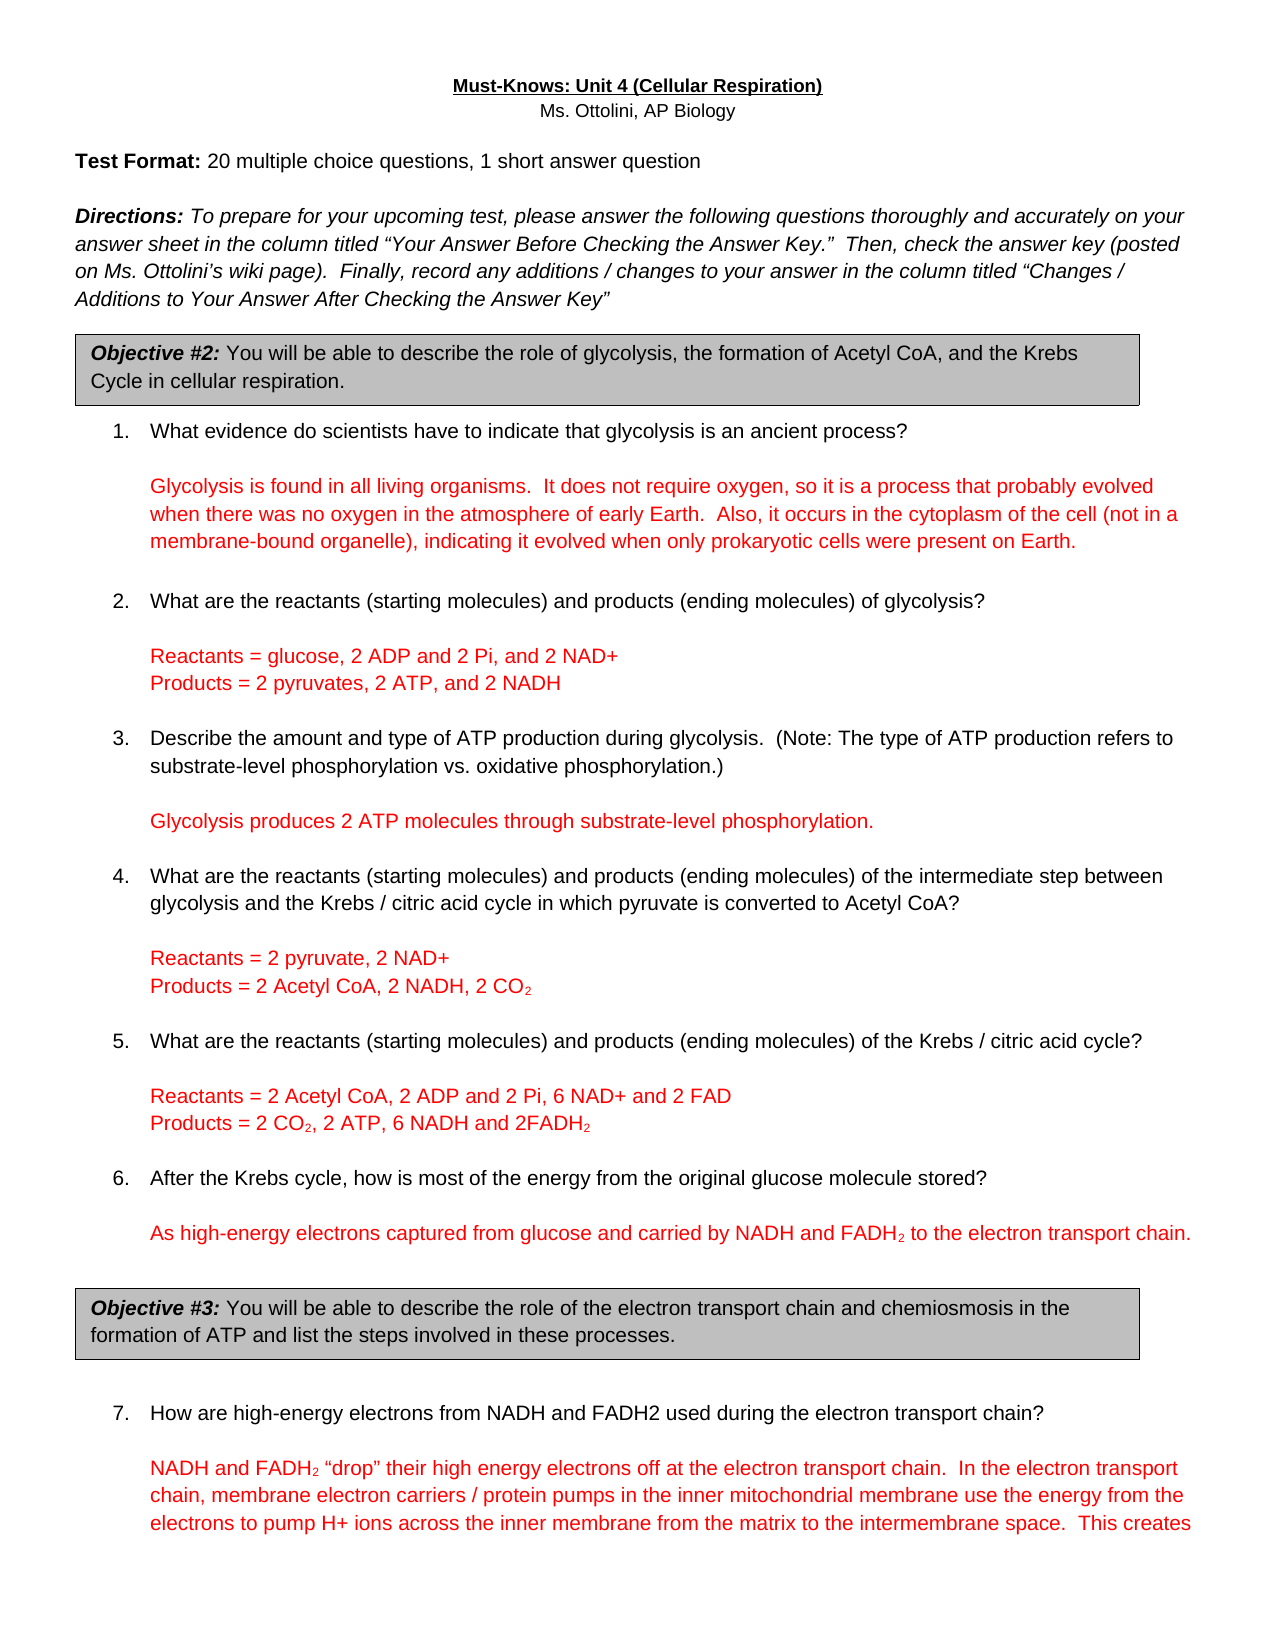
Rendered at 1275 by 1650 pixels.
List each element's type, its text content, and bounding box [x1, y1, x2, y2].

list Products = 2 Acetyl CoA, 2 NADH, 2 CO2 [150, 974, 1200, 998]
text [150, 1455, 1200, 1534]
list Glycolysis is found in all living organisms. It does not require oxygen, so it is a process that probably evolved when there was no oxygen in the atmosphere of early Earth. Also, it occurs in the cytoplasm of the cell (not in a membrane-bound organelle), indicating it evolved when only prokaryotic cells were present on Earth. [150, 474, 1200, 553]
text Directions: To prepare for your upcoming test, please answer the following questions thoroughly and accurately on your answer sheet in the column titled “Your Answer Before Checking the Answer Key.” Then, check the answer key (posted on Ms. Ottolini’s wiki page). Finally, record any additions / changes to your answer in the column titled “Changes / Additions to Your Answer After Checking the Answer Key” [75, 204, 1200, 311]
list Reactants = 2 pyruvate, 2 NAD+ [150, 946, 1200, 970]
list Products = 2 pyruvates, 2 ATP, and 2 NADH [150, 671, 1200, 695]
list What evidence do scientists have to indicate that glycolysis is an ancient process? [112, 419, 1200, 443]
text Ms. Ottolini, AP Biology [75, 100, 1200, 121]
list Describe the amount and type of ATP production during glycolysis. (Note: The type of ATP production refers to substrate-level phosphorylation vs. oxidative phosphorylation.) [112, 726, 1200, 778]
list Reactants = 2 Acetyl CoA, 2 ADP and 2 Pi, 6 NAD+ and 2 FAD [150, 1084, 1200, 1108]
list Products = 2 CO2, 2 ATP, 6 NADH and 2FADH2 [150, 1111, 1200, 1135]
list Reactants = glucose, 2 ADP and 2 Pi, and 2 NAD+ [150, 644, 1200, 668]
list What are the reactants (starting molecules) and products (ending molecules) of glycolysis? [112, 589, 1200, 613]
list What are the reactants (starting molecules) and products (ending molecules) of the Krebs / citric acid cycle? [112, 1029, 1200, 1053]
list Glycolysis produces 2 ATP molecules through substrate-level phosphorylation. [150, 809, 1200, 833]
list As high-energy electrons captured from glucose and carried by NADH and FADH2 to the electron transport chain. [150, 1221, 1200, 1245]
list How are high-energy electrons from NADH and FADH2 used during the electron transport chain? [112, 1400, 1200, 1424]
list After the Krebs cycle, how is most of the energy from the original glucose molecule stored? [112, 1166, 1200, 1190]
text Test Format: 20 multiple choice questions, 1 short answer question [75, 149, 1200, 173]
text Must-Knows: Unit 4 (Cellular Respiration) [75, 75, 1200, 97]
list What are the reactants (starting molecules) and products (ending molecules) of the intermediate step between glycolysis and the Krebs / citric acid cycle in which pyruvate is converted to Acetyl CoA? [112, 864, 1200, 915]
